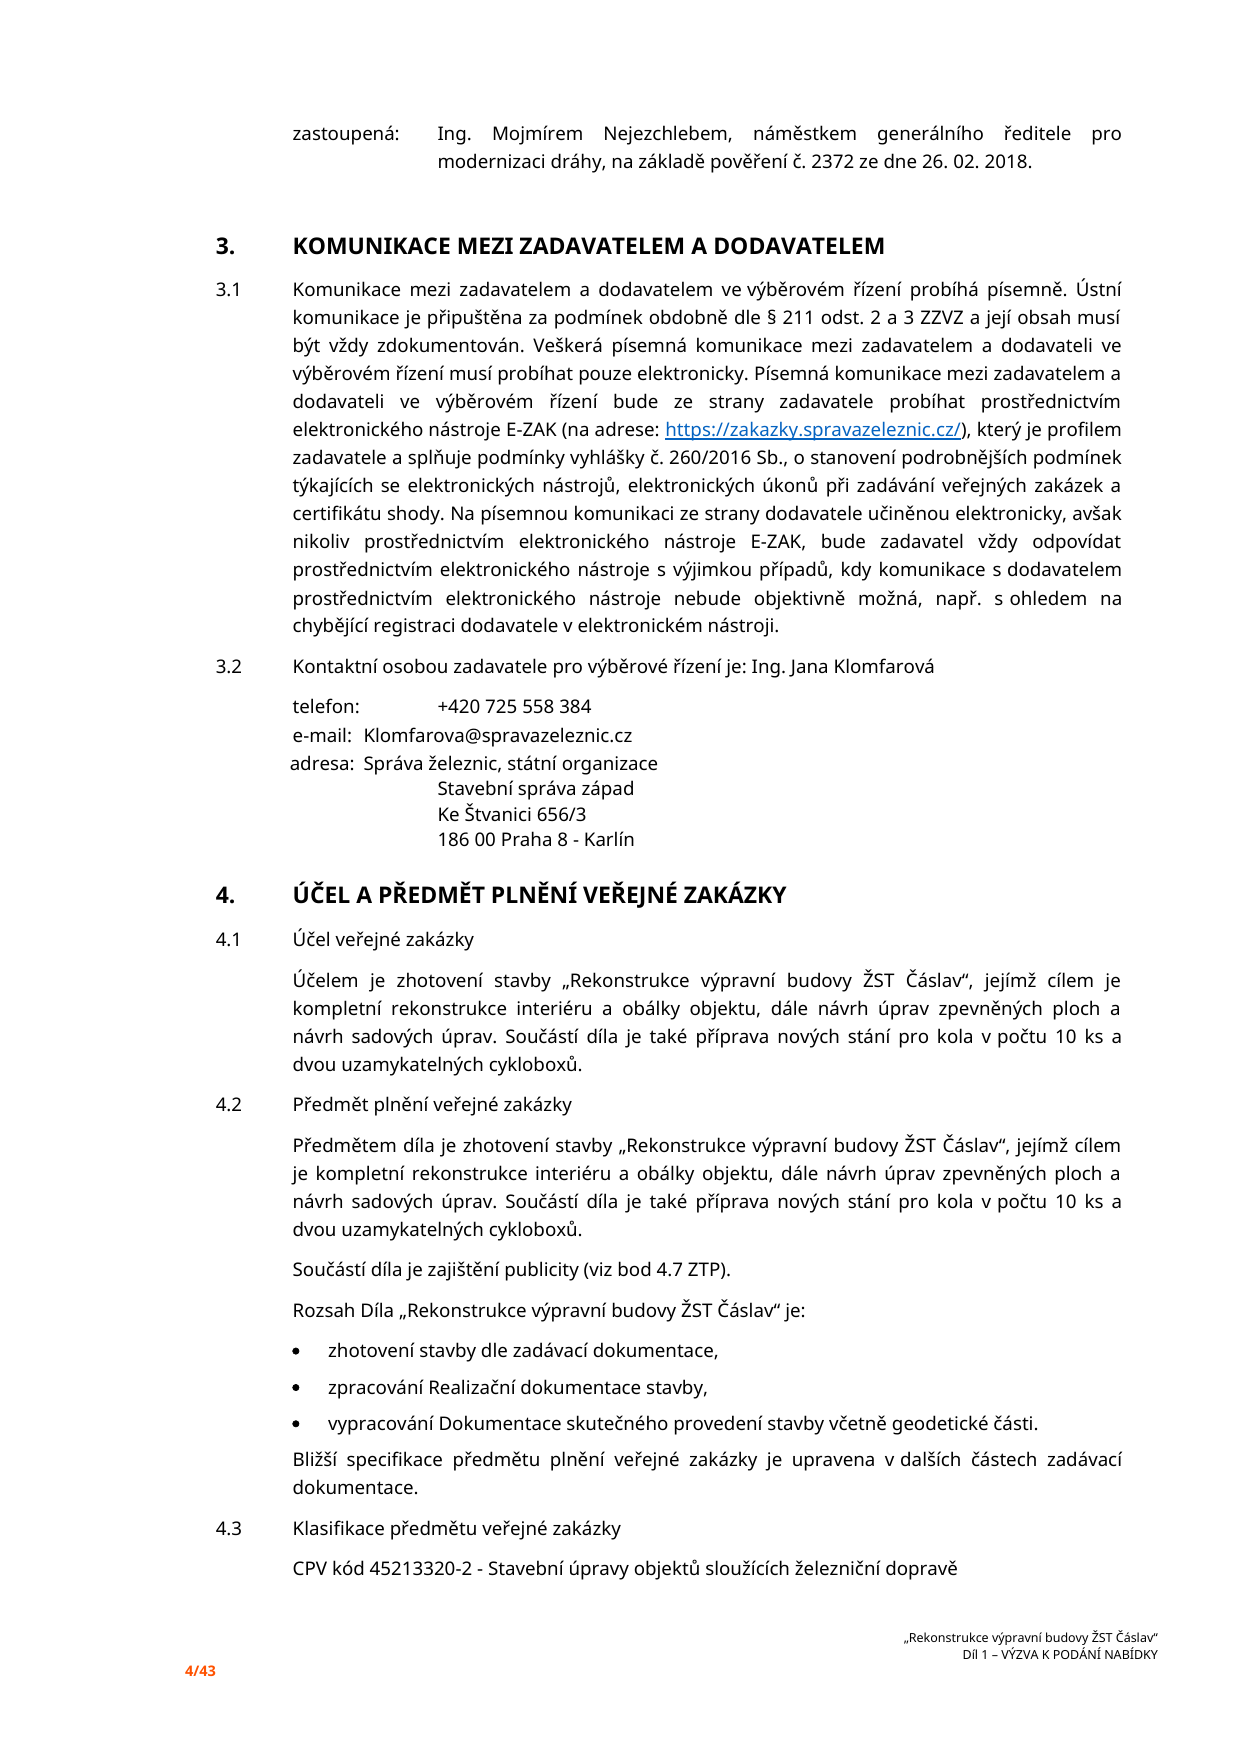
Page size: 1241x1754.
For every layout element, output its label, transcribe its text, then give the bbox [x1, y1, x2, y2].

text e-mail: Klomfarova@spravazeleznic.cz [292, 722, 1122, 747]
text Klasifikace předmětu veřejné zakázky [216, 1515, 1122, 1541]
text ÚČEL A PŘEDMĚT PLNĚNÍ VEŘEJNÉ ZAKÁZKY [216, 879, 1122, 911]
text Komunikace mezi zadavatelem a dodavatelem ve výběrovém řízení probíhá písemně. Ústní komunikace je připuštěna za podmínek obdobně dle § 211 odst. 2 a 3 ZZVZ a její obsah musí být vždy zdokumentován. Veškerá písemná komunikace mezi zadavatelem a dodavateli ve výběrovém řízení musí probíhat pouze elektronicky. Písemná komunikace mezi zadavatelem a dodavateli ve výběrovém řízení bude ze strany zadavatele probíhat prostřednictvím elektronického nástroje E-ZAK (na adrese: https://zakazky.spravazeleznic.cz/), který je profilem zadavatele a splňuje podmínky vyhlášky č. 260/2016 Sb., o stanovení podrobnějších podmínek týkajících se elektronických nástrojů, elektronických úkonů při zadávání veřejných zakázek a certifikátu shody. Na písemnou komunikaci ze strany dodavatele učiněnou elektronicky, avšak nikoliv prostřednictvím elektronického nástroje E-ZAK, bude zadavatel vždy odpovídat prostřednictvím elektronického nástroje s výjimkou případů, kdy komunikace s dodavatelem prostřednictvím elektronického nástroje nebude objektivně možná, např. s ohledem na chybějící registraci dodavatele v elektronickém nástroji. [216, 277, 1122, 638]
text KOMUNIKACE MEZI ZADAVATELEM a DODAVATELEM [216, 230, 1122, 261]
text Předmět plnění veřejné zakázky [216, 1091, 1122, 1117]
text 186 00 Praha 8 - Karlín [292, 826, 1122, 852]
list Součástí díla je zajištění publicity (viz bod 4.7 ZTP). [292, 1257, 1122, 1282]
text CPV kód 45213320-2 - Stavební úpravy objektů sloužících železniční dopravě [292, 1556, 1122, 1581]
text Účelem je zhotovení stavby „Rekonstrukce výpravní budovy ŽST Čáslav“, jejímž cílem je kompletní rekonstrukce interiéru a obálky objektu, dále návrh úprav zpevněných ploch a návrh sadových úprav. Součástí díla je také příprava nových stání pro kola v počtu 10 ks a dvou uzamykatelných cykloboxů. [292, 967, 1122, 1076]
text telefon: +420 725 558 384 [292, 694, 1122, 719]
text zastoupená: Ing. Mojmírem Nejezchlebem, náměstkem generálního ředitele pro modernizaci dráhy, na základě pověření č. 2372 ze dne 26. 02. 2018. [292, 121, 1122, 174]
text Stavební správa západ [363, 775, 1122, 801]
text Bližší specifikace předmětu plnění veřejné zakázky je upravena v dalších částech zadávací dokumentace. [292, 1447, 1122, 1500]
text adresa: Správa železnic, státní organizace [289, 750, 1122, 775]
list Předmětem díla je zhotovení stavby „Rekonstrukce výpravní budovy ŽST Čáslav“, jejímž cílem je kompletní rekonstrukce interiéru a obálky objektu, dále návrh úprav zpevněných ploch a návrh sadových úprav. Součástí díla je také příprava nových stání pro kola v počtu 10 ks a dvou uzamykatelných cykloboxů. [292, 1132, 1122, 1242]
text vypracování Dokumentace skutečného provedení stavby včetně geodetické části. [292, 1410, 1122, 1436]
text Ke Štvanici 656/3 [363, 801, 1122, 826]
list Rozsah Díla „Rekonstrukce výpravní budovy ŽST Čáslav“ je: [292, 1297, 1122, 1323]
text Kontaktní osobou zadavatele pro výběrové řízení je: Ing. Jana Klomfarová [216, 653, 1122, 679]
text Účel veřejné zakázky [216, 926, 1122, 952]
text zhotovení stavby dle zadávací dokumentace, [292, 1338, 1122, 1363]
text zpracování Realizační dokumentace stavby, [292, 1374, 1122, 1399]
